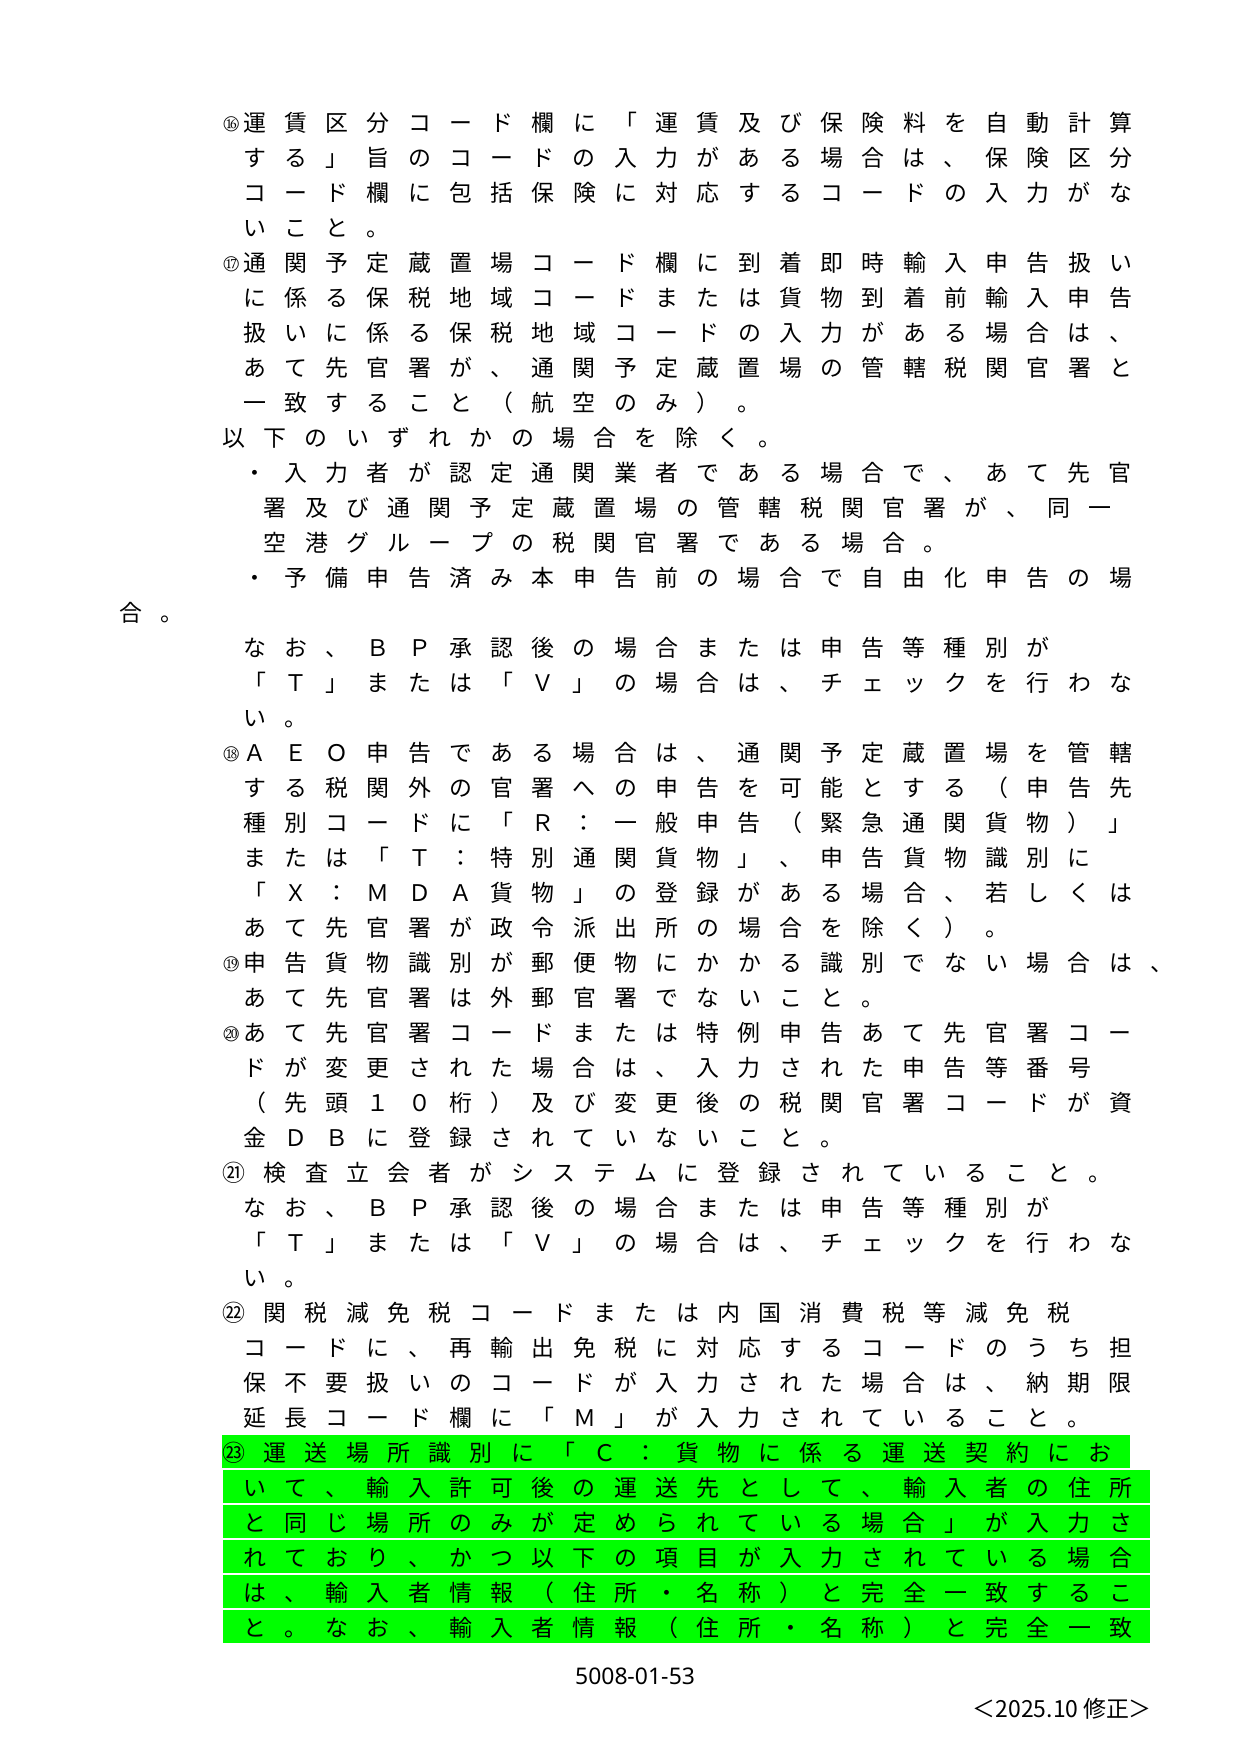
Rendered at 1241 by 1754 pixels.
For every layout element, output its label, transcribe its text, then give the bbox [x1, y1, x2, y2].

text ⑱ＡＥＯ申告である場合は、通関予定蔵置場を管轄する税関外の官署への申告を可能とする（申告先種別コードに「Ｒ：一般申告（緊急通関貨物）」または「Ｔ：特別通関貨物」、申告貨物識別に「Ｘ：ＭＤＡ貨物」の登録がある場合、若しくはあて先官署が政令派出所の場合を除く）。 [202, 734, 1150, 944]
text ・入力者が認定通関業者である場合で、あて先官署及び通関予定蔵置場の管轄税関官署が、同一空港グループの税関官署である場合。 [225, 454, 1150, 559]
text ⑯運賃区分コード欄に「運賃及び保険料を自動計算する」旨のコードの入力がある場合は、保険区分コード欄に包括保険に対応するコードの入力がないこと。 [202, 104, 1150, 244]
text ・予備申告済み本申告前の場合で自由化申告の場合。 [119, 559, 1150, 629]
text 以下のいずれかの場合を除く。 [202, 419, 1150, 454]
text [202, 1434, 1150, 1644]
text ㉑検査立会者がシステムに登録されていること。なお、ＢＰ承認後の場合または申告等種別が「Ｔ」または「Ｖ」の場合は、チェックを行わない。 [202, 1154, 1150, 1294]
text なお、ＢＰ承認後の場合または申告等種別が「Ｔ」または「Ｖ」の場合は、チェックを行わない。 [222, 629, 1150, 734]
text ㉒関税減免税コードまたは内国消費税等減免税コードに、再輸出免税に対応するコードのうち担保不要扱いのコードが入力された場合は、納期限延長コード欄に「Ｍ」が入力されていること。 [202, 1294, 1150, 1434]
text ⑰通関予定蔵置場コード欄に到着即時輸入申告扱いに係る保税地域コードまたは貨物到着前輸入申告扱いに係る保税地域コードの入力がある場合は、あて先官署が、通関予定蔵置場の管轄税関官署と一致すること（航空のみ）。 [202, 244, 1150, 419]
text ⑳あて先官署コードまたは特例申告あて先官署コードが変更された場合は、入力された申告等番号（先頭１０桁）及び変更後の税関官署コードが資金ＤＢに登録されていないこと。 [202, 1014, 1150, 1154]
text ⑲申告貨物識別が郵便物にかかる識別でない場合は、あて先官署は外郵官署でないこと。 [202, 944, 1150, 1014]
